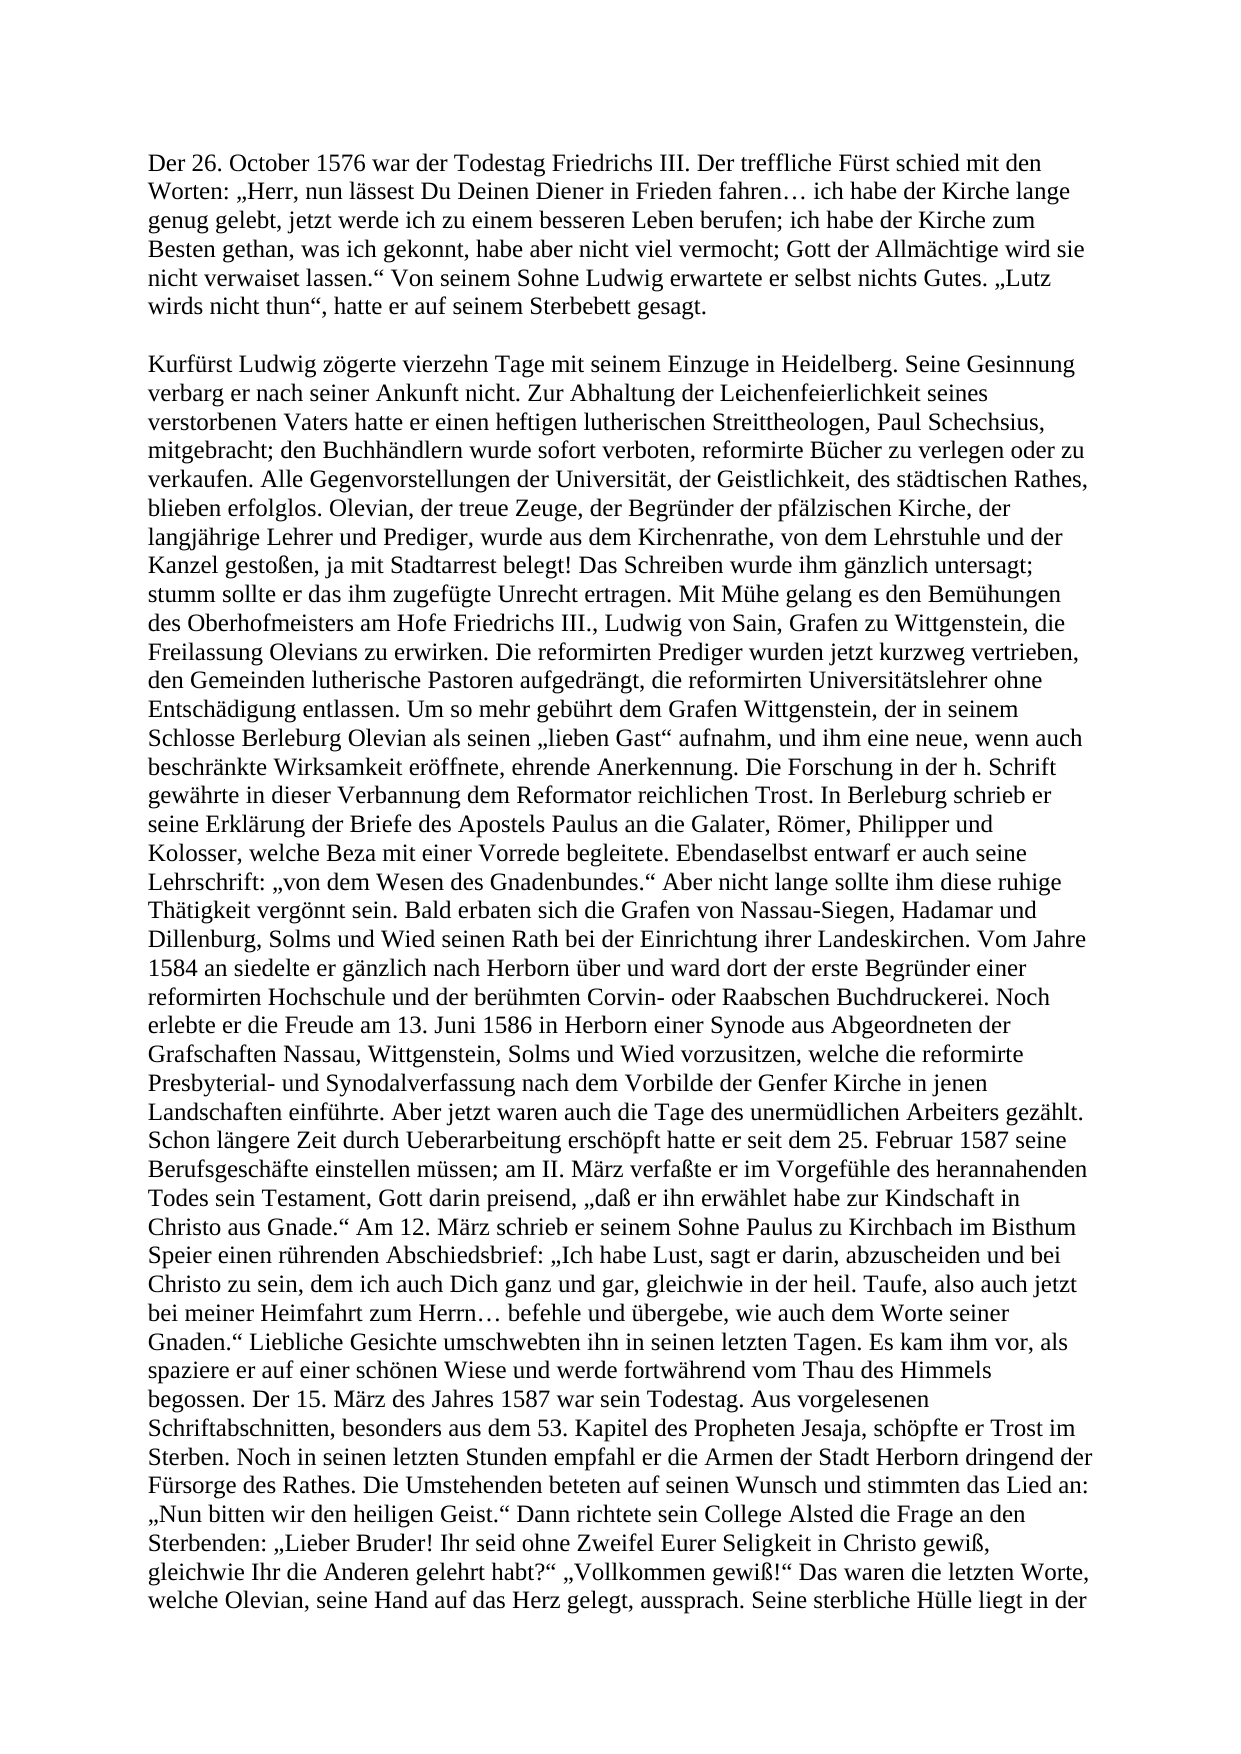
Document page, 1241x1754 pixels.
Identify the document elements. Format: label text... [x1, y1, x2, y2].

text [148, 148, 1093, 320]
